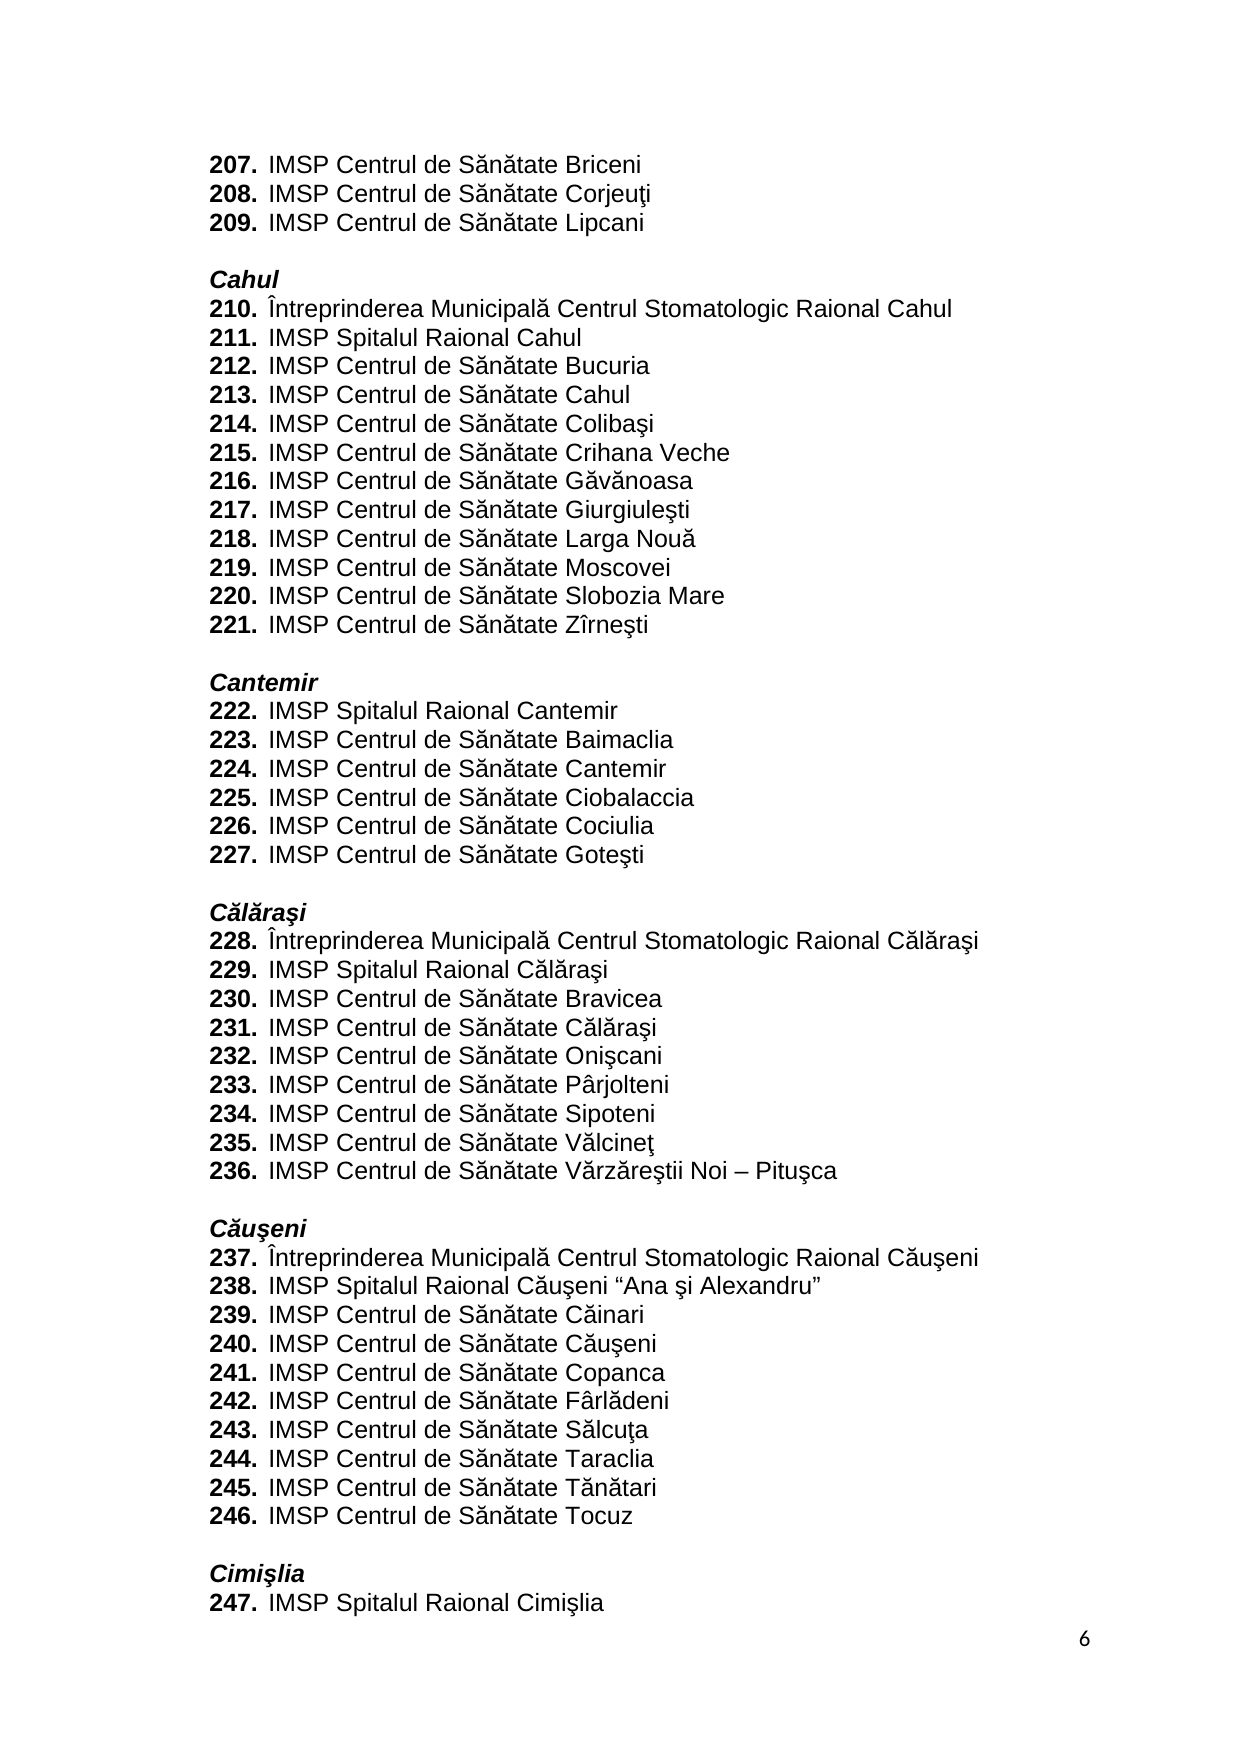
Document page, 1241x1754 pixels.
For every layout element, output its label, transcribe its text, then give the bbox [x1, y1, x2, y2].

list IMSP Spitalul Raional Călăraşi [150, 955, 1090, 984]
text Căuşeni [150, 1214, 1090, 1242]
list IMSP Centrul de Sănătate Giurgiuleşti [150, 495, 1090, 524]
list IMSP Centrul de Sănătate Corjeuţi [150, 179, 1090, 207]
list IMSP Centrul de Sănătate Sipoteni [150, 1099, 1090, 1127]
list Întreprinderea Municipală Centrul Stomatologic Raional Căuşeni [150, 1242, 1090, 1271]
list IMSP Centrul de Sănătate Cantemir [150, 754, 1090, 782]
list Întreprinderea Municipală Centrul Stomatologic Raional Călăraşi [150, 926, 1090, 955]
list IMSP Spitalul Raional Cahul [150, 322, 1090, 351]
list IMSP Centrul de Sănătate Onişcani [150, 1041, 1090, 1070]
text Cahul [150, 265, 1090, 294]
list IMSP Centrul de Sănătate Larga Nouă [150, 524, 1090, 552]
list IMSP Centrul de Sănătate Lipcani [150, 207, 1090, 236]
list IMSP Centrul de Sănătate Moscovei [150, 552, 1090, 581]
list IMSP Centrul de Sănătate Copanca [150, 1357, 1090, 1386]
list IMSP Centrul de Sănătate Căinari [150, 1300, 1090, 1329]
list IMSP Centrul de Sănătate Taraclia [150, 1444, 1090, 1472]
list IMSP Centrul de Sănătate Colibaşi [150, 409, 1090, 437]
text Cimişlia [150, 1559, 1090, 1587]
list IMSP Centrul de Sănătate Căuşeni [150, 1329, 1090, 1357]
list IMSP Centrul de Sănătate Tocuz [150, 1501, 1090, 1530]
list IMSP Centrul de Sănătate Zîrneşti [150, 610, 1090, 639]
list IMSP Centrul de Sănătate Ciobalaccia [150, 782, 1090, 811]
text Călăraşi [150, 897, 1090, 926]
list Întreprinderea Municipală Centrul Stomatologic Raional Cahul [150, 294, 1090, 322]
list IMSP Spitalul Raional Căuşeni “Ana şi Alexandru” [150, 1271, 1090, 1300]
list IMSP Centrul de Sănătate Găvănoasa [150, 466, 1090, 495]
list IMSP Centrul de Sănătate Baimaclia [150, 725, 1090, 754]
list IMSP Centrul de Sănătate Cociulia [150, 811, 1090, 840]
list IMSP Centrul de Sănătate Goteşti [150, 840, 1090, 869]
list IMSP Centrul de Sănătate Vărzăreştii Noi – Pituşca [150, 1156, 1090, 1185]
list IMSP Centrul de Sănătate Bravicea [150, 984, 1090, 1012]
list IMSP Centrul de Sănătate Slobozia Mare [150, 581, 1090, 610]
text Cantemir [150, 667, 1090, 696]
list IMSP Centrul de Sănătate Cahul [150, 380, 1090, 409]
list IMSP Centrul de Sănătate Briceni [150, 150, 1090, 179]
list IMSP Centrul de Sănătate Vălcineţ [150, 1127, 1090, 1156]
list IMSP Spitalul Raional Cimişlia [150, 1587, 1090, 1616]
list IMSP Spitalul Raional Cantemir [150, 696, 1090, 725]
list IMSP Centrul de Sănătate Crihana Veche [150, 437, 1090, 466]
list IMSP Centrul de Sănătate Sălcuţa [150, 1415, 1090, 1444]
list IMSP Centrul de Sănătate Fârlădeni [150, 1386, 1090, 1415]
list IMSP Centrul de Sănătate Tănătari [150, 1472, 1090, 1501]
list IMSP Centrul de Sănătate Pârjolteni [150, 1070, 1090, 1099]
list IMSP Centrul de Sănătate Călăraşi [150, 1012, 1090, 1041]
list IMSP Centrul de Sănătate Bucuria [150, 351, 1090, 380]
